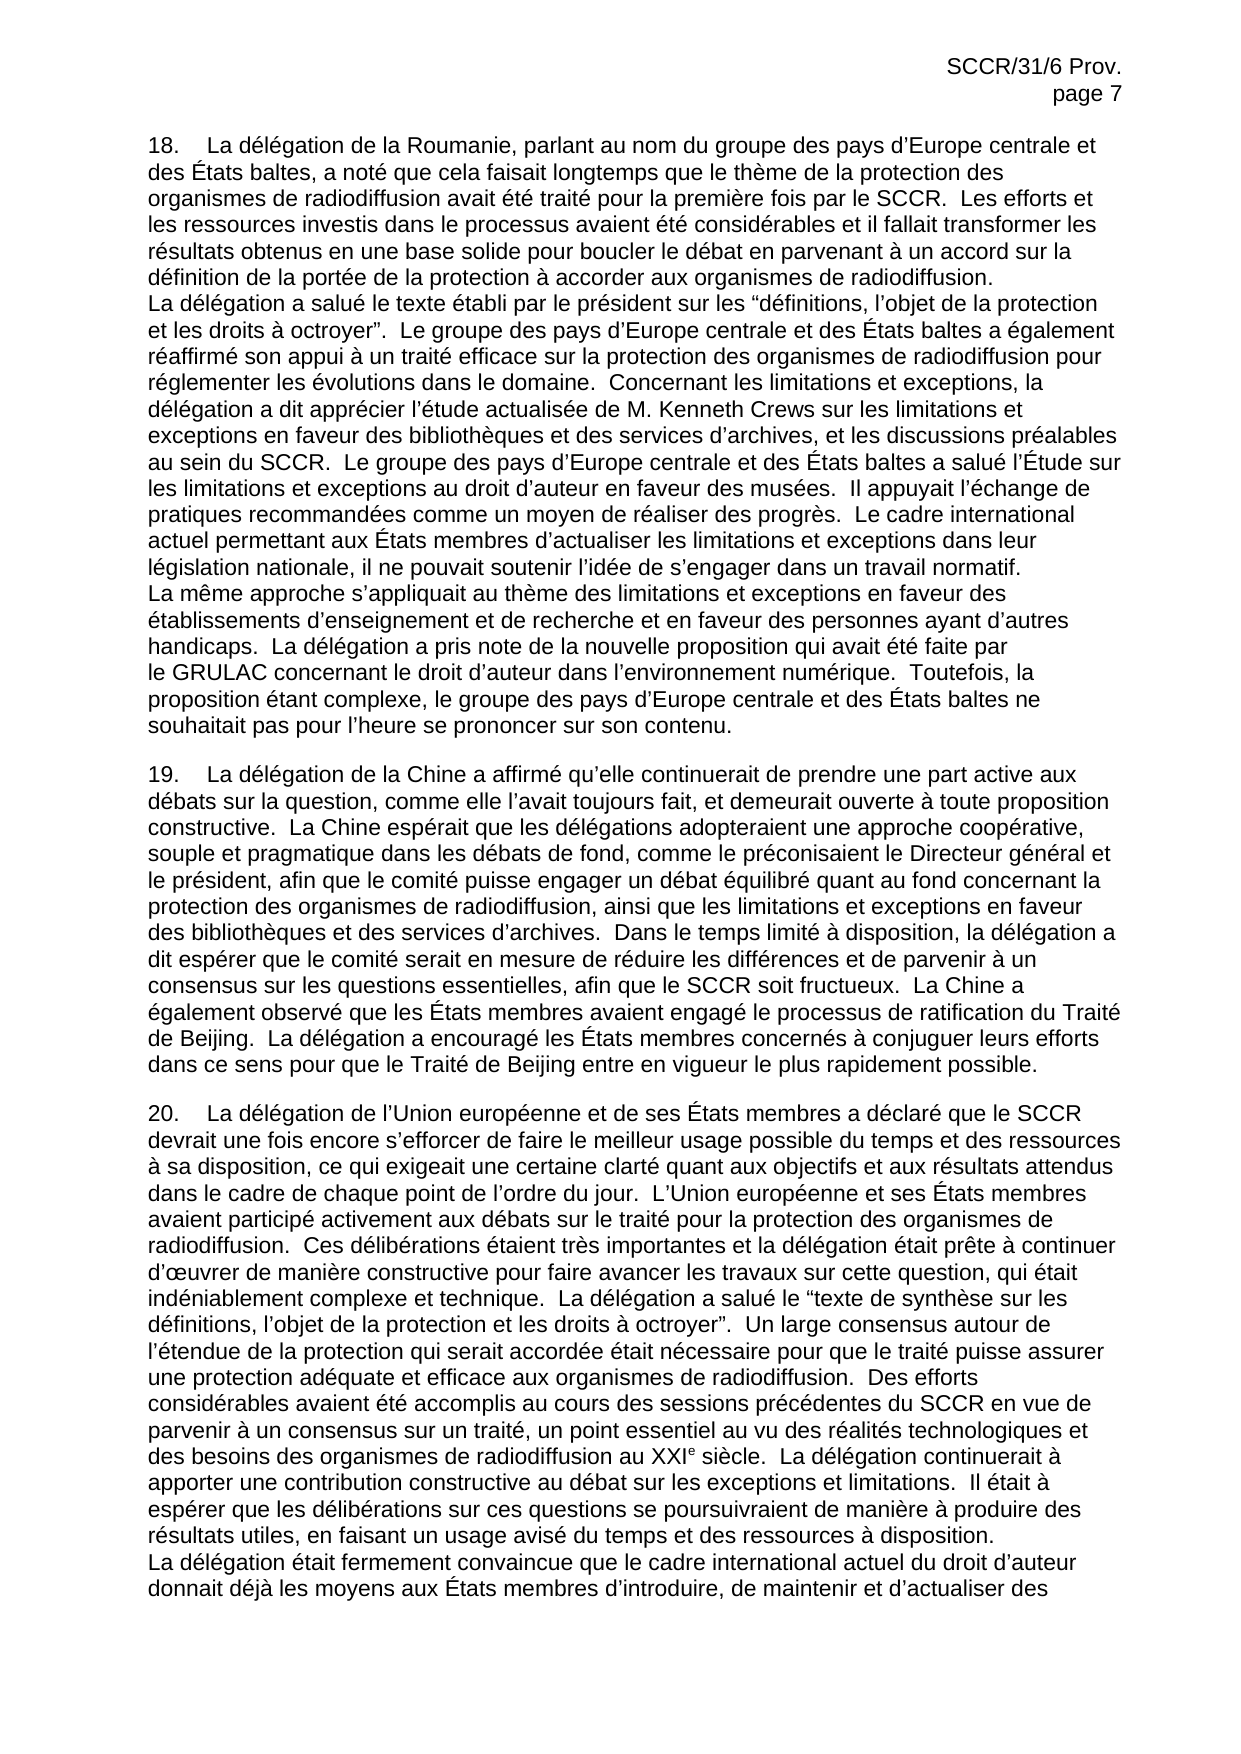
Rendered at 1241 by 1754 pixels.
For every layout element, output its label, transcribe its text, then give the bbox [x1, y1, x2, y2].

text La délégation de la Roumanie, parlant au nom du groupe des pays d’Europe centrale et des États baltes, a noté que cela faisait longtemps que le thème de la protection des organismes de radiodiffusion avait été traité pour la première fois par le SCCR. Les efforts et les ressources investis dans le processus avaient été considérables et il fallait transformer les résultats obtenus en une base solide pour boucler le débat en parvenant à un accord sur la définition de la portée de la protection à accorder aux organismes de radiodiffusion. La délégation a salué le texte établi par le président sur les “définitions, l’objet de la protection et les droits à octroyer”. Le groupe des pays d’Europe centrale et des États baltes a également réaffirmé son appui à un traité efficace sur la protection des organismes de radiodiffusion pour réglementer les évolutions dans le domaine. Concernant les limitations et exceptions, la délégation a dit apprécier l’étude actualisée de M. Kenneth Crews sur les limitations et exceptions en faveur des bibliothèques et des services d’archives, et les discussions préalables au sein du SCCR. Le groupe des pays d’Europe centrale et des États baltes a salué l’Étude sur les limitations et exceptions au droit d’auteur en faveur des musées. Il appuyait l’échange de pratiques recommandées comme un moyen de réaliser des progrès. Le cadre international actuel permettant aux États membres d’actualiser les limitations et exceptions dans leur législation nationale, il ne pouvait soutenir l’idée de s’engager dans un travail normatif. La même approche s’appliquait au thème des limitations et exceptions en faveur des établissements d’enseignement et de recherche et en faveur des personnes ayant d’autres handicaps. La délégation a pris note de la nouvelle proposition qui avait été faite par le GRULAC concernant le droit d’auteur dans l’environnement numérique. Toutefois, la proposition étant complexe, le groupe des pays d’Europe centrale et des États baltes ne souhaitait pas pour l’heure se prononcer sur son contenu. [148, 132, 1122, 738]
text La délégation de la Chine a affirmé qu’elle continuerait de prendre une part active aux débats sur la question, comme elle l’avait toujours fait, et demeurait ouverte à toute proposition constructive. La Chine espérait que les délégations adopteraient une approche coopérative, souple et pragmatique dans les débats de fond, comme le préconisaient le Directeur général et le président, afin que le comité puisse engager un débat équilibré quant au fond concernant la protection des organismes de radiodiffusion, ainsi que les limitations et exceptions en faveur des bibliothèques et des services d’archives. Dans le temps limité à disposition, la délégation a dit espérer que le comité serait en mesure de réduire les différences et de parvenir à un consensus sur les questions essentielles, afin que le SCCR soit fructueux. La Chine a également observé que les États membres avaient engagé le processus de ratification du Traité de Beijing. La délégation a encouragé les États membres concernés à conjuguer leurs efforts dans ce sens pour que le Traité de Beijing entre en vigueur le plus rapidement possible. [148, 761, 1122, 1077]
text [148, 1100, 1122, 1601]
